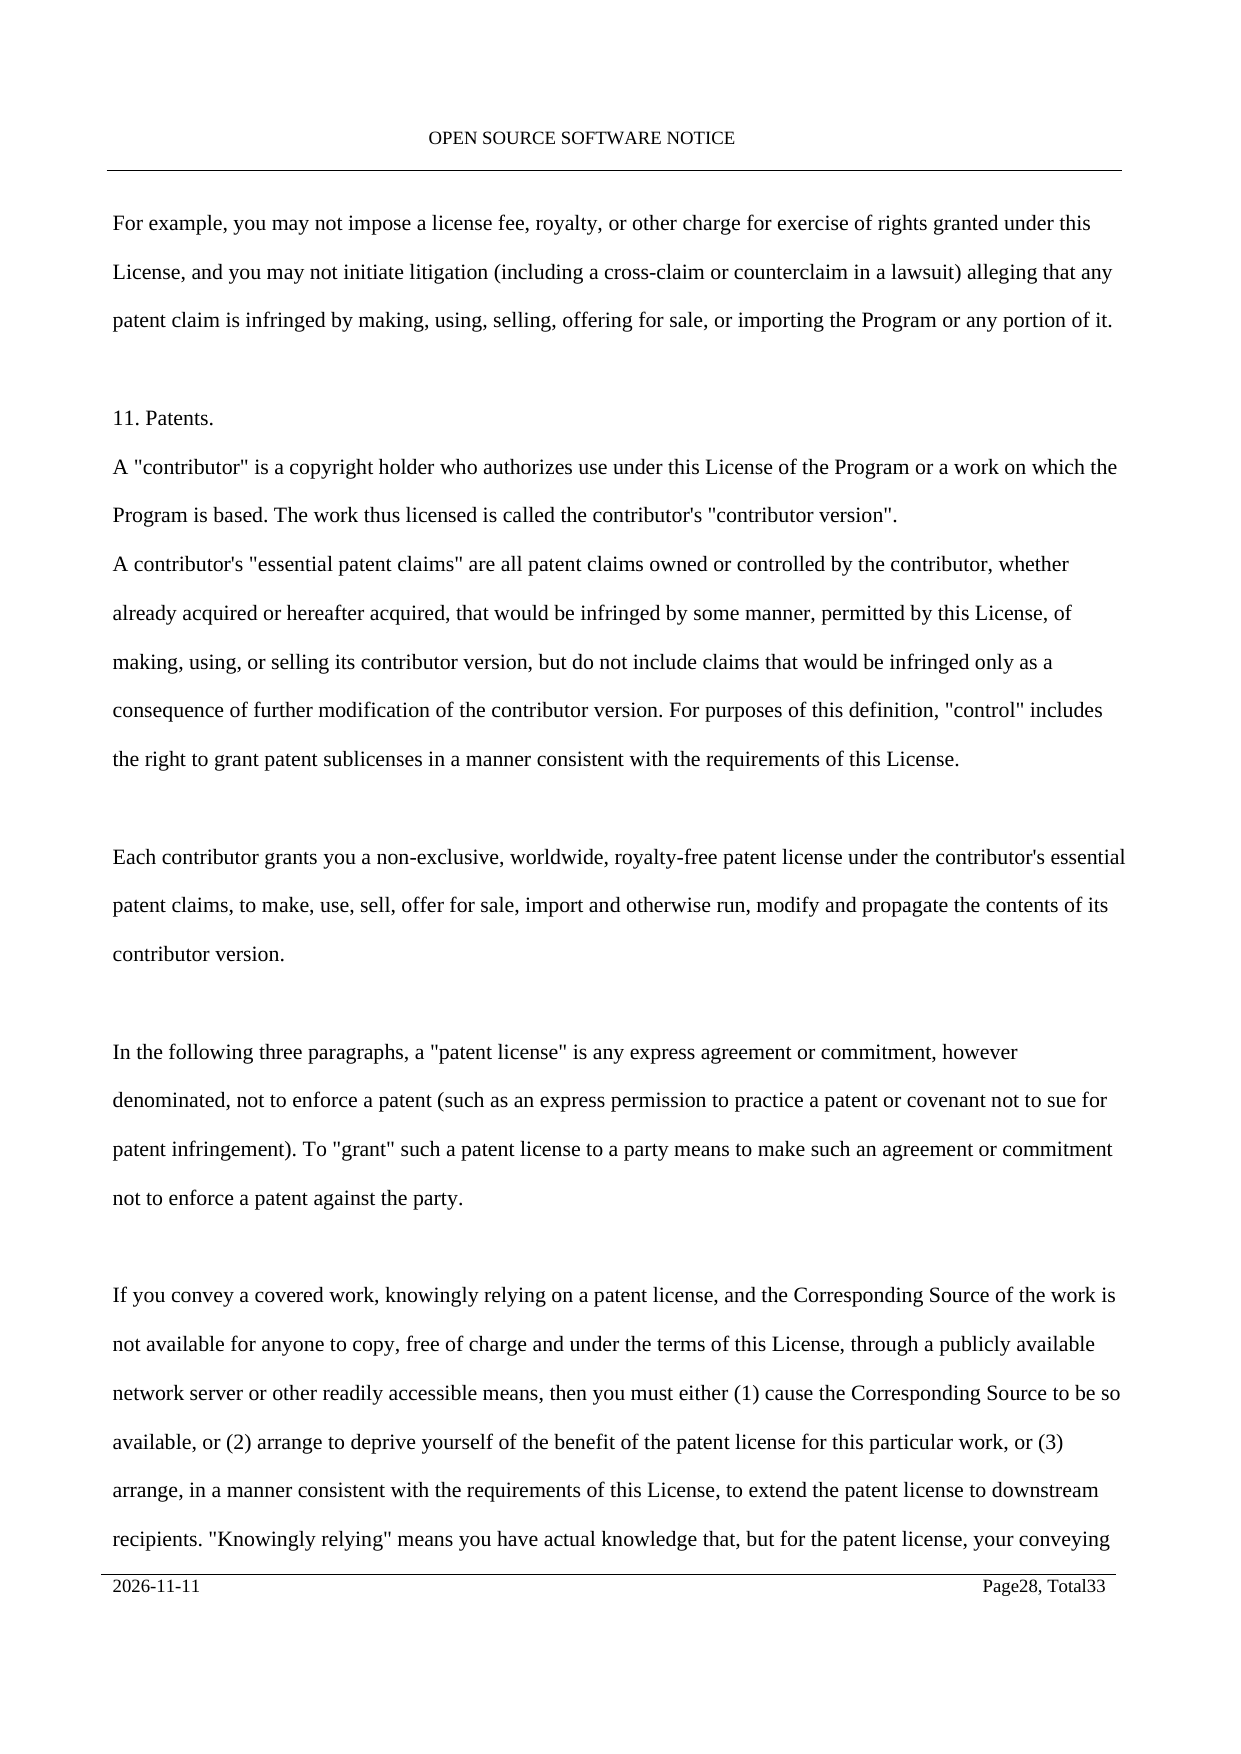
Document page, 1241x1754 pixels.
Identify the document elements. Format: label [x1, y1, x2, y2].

text [112, 206, 1128, 1555]
